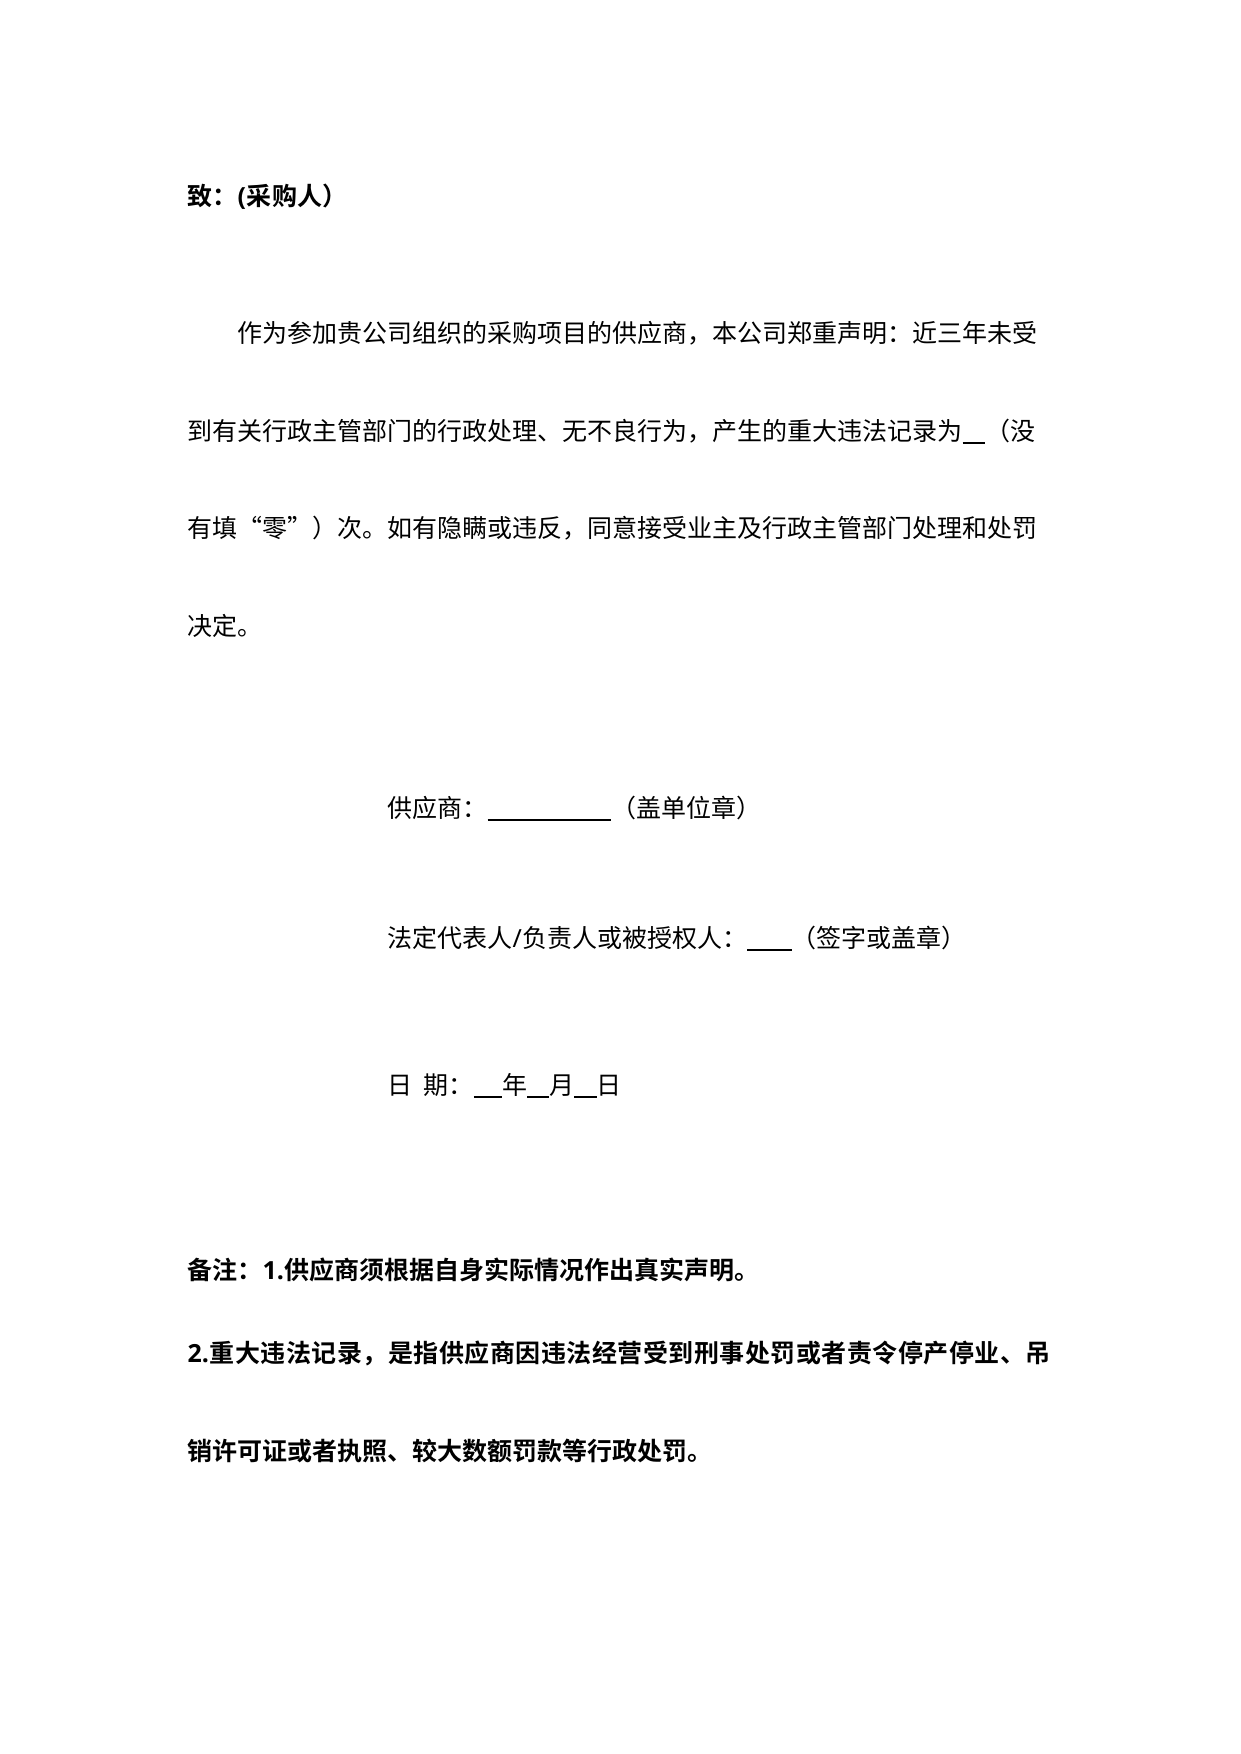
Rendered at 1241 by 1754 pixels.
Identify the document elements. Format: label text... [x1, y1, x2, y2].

text 2.重大违法记录，是指供应商因违法经营受到刑事处罚或者责令停产停业、吊销许可证或者执照、较大数额罚款等行政处罚。 [187, 1319, 1053, 1482]
text 致：(采购人） [187, 162, 1053, 227]
text 供应商： （盖单位章） [187, 774, 1003, 839]
text 日 期： 年 月 日 [187, 1051, 1053, 1116]
text 作为参加贵公司组织的采购项目的供应商，本公司郑重声明：近三年未受到有关行政主管部门的行政处理、无不良行为，产生的重大违法记录为 （没有填“零”）次。如有隐瞒或违反，同意接受业主及行政主管部门处理和处罚决定。 [187, 299, 1053, 657]
text 备注：1.供应商须根据自身实际情况作出真实声明。 [187, 1236, 1053, 1301]
text 法定代表人/负责人或被授权人： （签字或盖章） [187, 904, 1009, 969]
